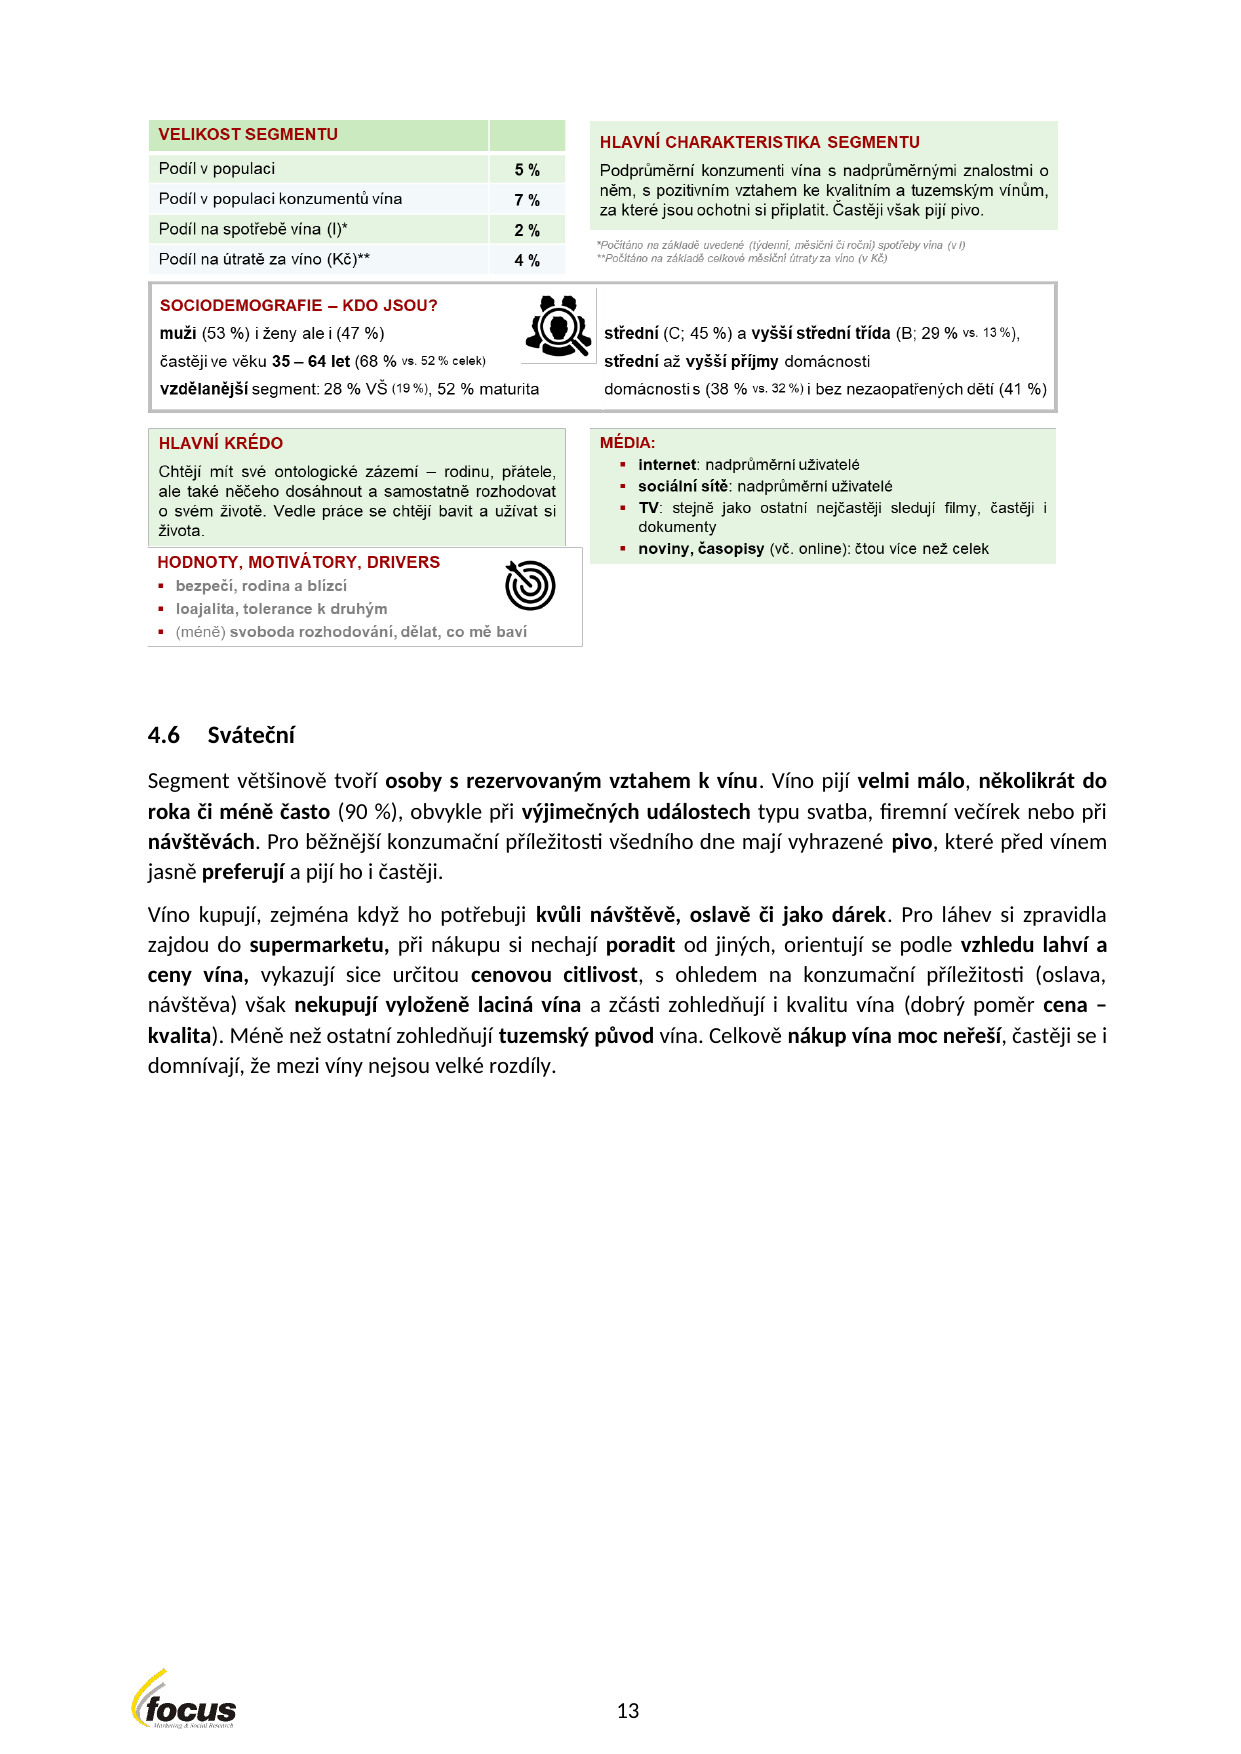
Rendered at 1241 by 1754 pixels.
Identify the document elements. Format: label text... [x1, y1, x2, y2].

picture [147, 118, 1093, 650]
text Segment většinově tvoří osoby s rezervovaným vztahem k vínu. Víno pijí velmi málo, několikrát do roka či méně často (90 %), obvykle při výjimečných událostech typu svatba, firemní večírek nebo při návštěvách. Pro běžnější konzumační příležitosti všedního dne mají vyhrazené pivo, které před vínem jasně preferují a pijí ho i častěji. [148, 767, 1107, 885]
text Sváteční [148, 719, 1107, 749]
text Víno kupují, zejména když ho potřebuji kvůli návštěvě, oslavě či jako dárek. Pro láhev si zpravidla zajdou do supermarketu, při nákupu si nechají poradit od jiných, orientují se podle vzhledu lahví a ceny vína, vykazují sice určitou cenovou citlivost, s ohledem na konzumační příležitosti (oslava, návštěva) však nekupují vyloženě laciná vína a zčásti zohledňují i kvalitu vína (dobrý poměr cena – kvalita). Méně než ostatní zohledňují tuzemský původ vína. Celkově nákup vína moc neřeší, častěji se i domnívají, že mezi víny nejsou velké rozdíly. [148, 900, 1107, 1079]
picture [131, 1668, 236, 1729]
